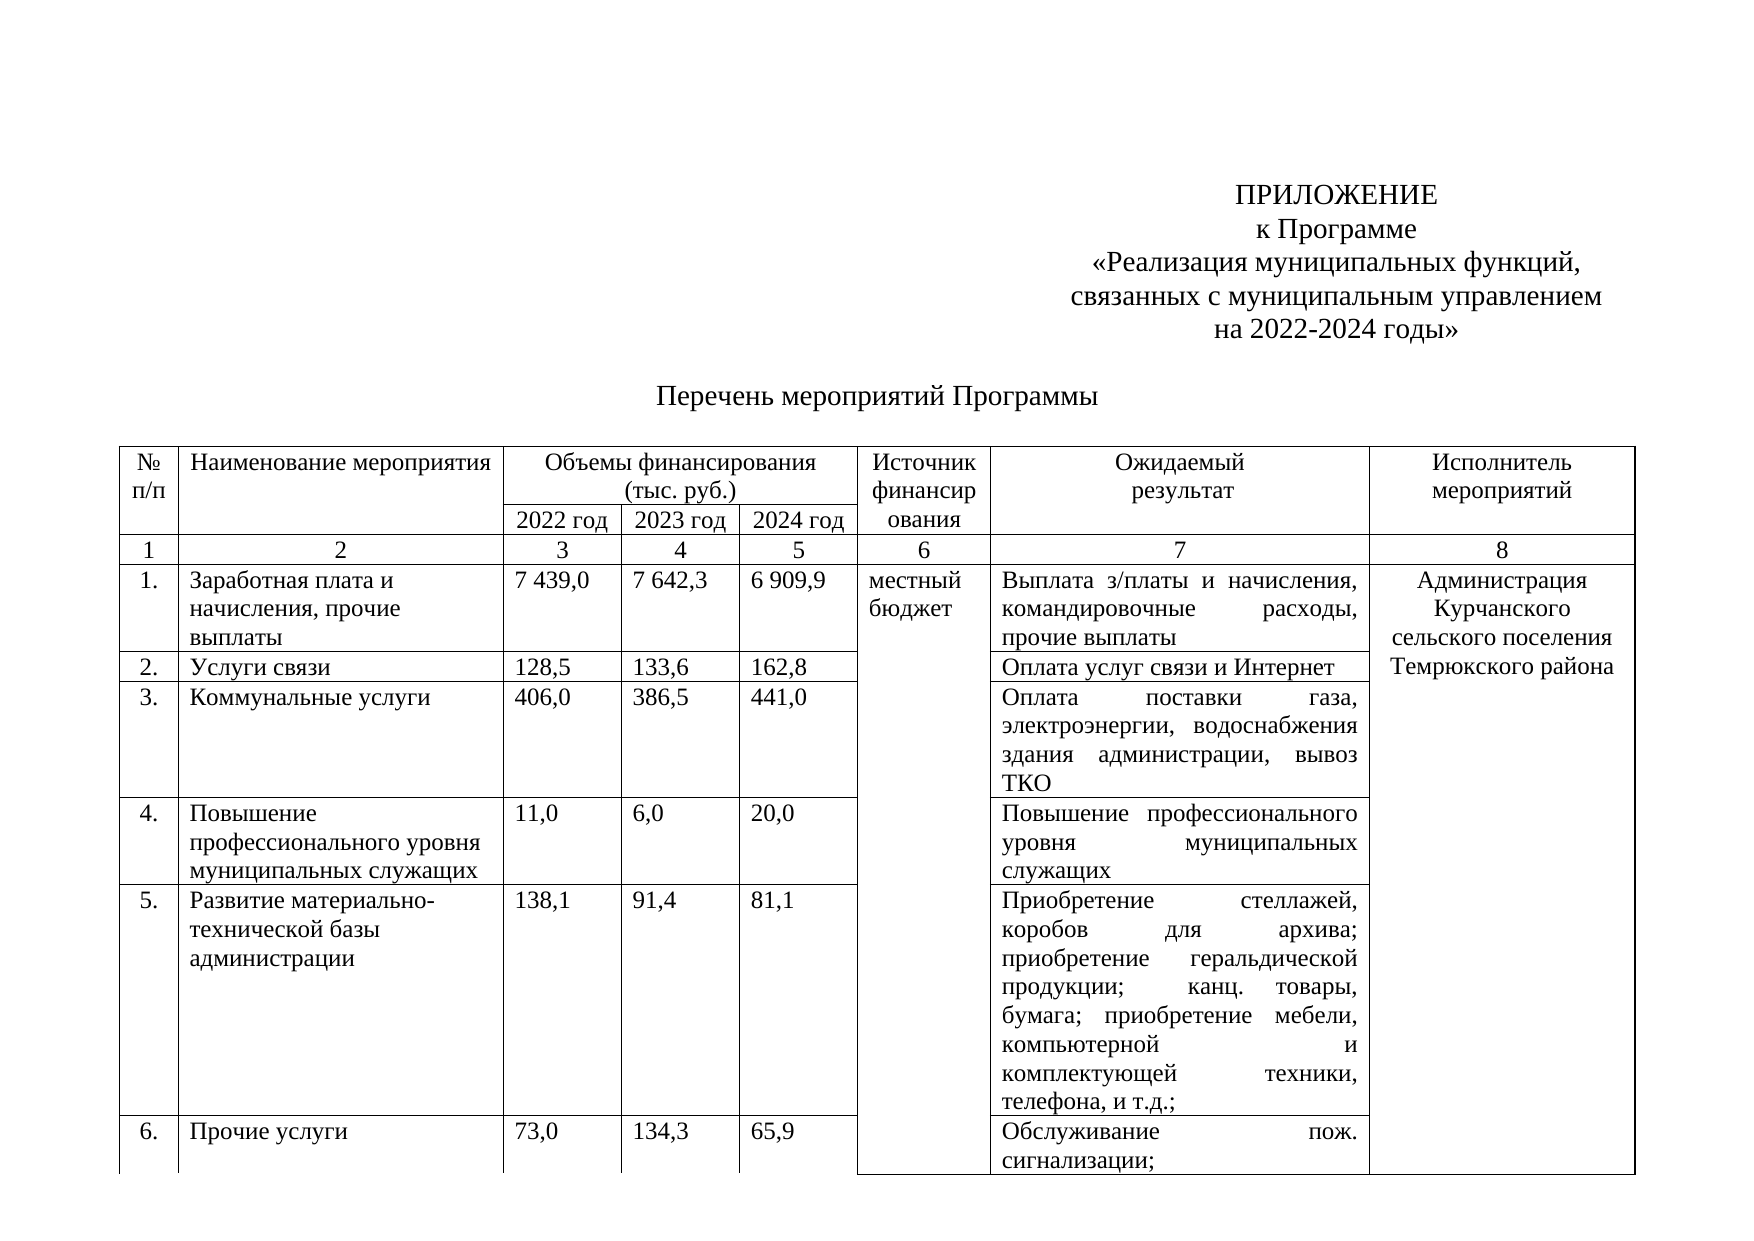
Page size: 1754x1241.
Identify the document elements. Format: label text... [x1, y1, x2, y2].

table_cell 5. [120, 885, 178, 1115]
table_cell 406,0 [504, 682, 621, 797]
table_cell Коммунальные услуги [179, 682, 503, 797]
table_cell 134,3 [621, 1116, 739, 1174]
table_cell Повышение профессионального уровня муниципальных служащих [179, 798, 503, 884]
table_cell 7 642,3 [622, 565, 739, 651]
table_cell Оплата поставки газа, электроэнергии, водоснабжения здания администрации, вывоз ТКО [991, 682, 1369, 797]
table_cell Услуги связи [179, 652, 503, 681]
table_cell Повышение профессионального уровня муниципальных служащих [991, 798, 1369, 884]
table_cell 7 439,0 [504, 565, 621, 651]
text «Реализация муниципальных функций, связанных с муниципальным управлением [1037, 244, 1636, 311]
text Перечень мероприятий Программы [118, 378, 1636, 412]
table_cell 2023 год [622, 505, 739, 534]
table_cell Приобретение стеллажей, коробов для архива; приобретение геральдической продукции; канц. товары, бумага; приобретение мебели, компьютерной и комплектующей техники, телефона, и т.д.; [991, 885, 1369, 1115]
text ПРИЛОЖЕНИЕ [1037, 177, 1636, 211]
table_header Ожидаемый результат [991, 447, 1369, 534]
table_cell 138,1 [504, 885, 621, 1115]
table_cell Оплата услуг связи и Интернет [991, 652, 1369, 681]
table_cell Прочие услуги [178, 1116, 503, 1174]
table_cell 2. [120, 652, 178, 681]
table_cell 441,0 [740, 682, 857, 797]
table_cell 162,8 [740, 652, 857, 681]
table_cell 6,0 [622, 798, 739, 884]
table_cell 6 [858, 535, 990, 564]
table_cell 7 [991, 535, 1369, 564]
table_header № п/п [120, 447, 178, 534]
table_cell 6 909,9 [740, 565, 857, 651]
table_cell 4 [622, 535, 739, 564]
table_cell 2024 год [740, 505, 857, 534]
text к Программе [1037, 211, 1636, 244]
table_cell Заработная плата и начисления, прочие выплаты [179, 565, 503, 651]
table_cell 4. [120, 798, 178, 884]
table_header Объемы финансирования (тыс. руб.) [504, 447, 857, 504]
table_cell местный бюджет [858, 565, 990, 1174]
table_cell 3 [504, 535, 621, 564]
table_cell Выплата з/платы и начисления, командировочные расходы, прочие выплаты [991, 565, 1369, 651]
table_cell 65,9 [739, 1116, 857, 1174]
table_header Источник финансирования [858, 447, 990, 534]
table_cell 128,5 [504, 652, 621, 681]
table_cell 133,6 [622, 652, 739, 681]
table_cell Развитие материально-технической базы администрации [179, 885, 503, 1115]
text на 2022-2024 годы» [1037, 311, 1636, 345]
table_cell 2 [179, 535, 503, 564]
table_cell 11,0 [504, 798, 621, 884]
table_header Исполнитель мероприятий [1370, 447, 1634, 534]
table_cell 6. [120, 1116, 178, 1174]
table_cell 73,0 [503, 1116, 621, 1174]
table_cell 3. [120, 682, 178, 797]
table_cell 1 [120, 535, 178, 564]
table_cell 5 [740, 535, 857, 564]
table_cell 91,4 [622, 885, 739, 1115]
table_cell 1. [120, 565, 178, 651]
table_cell 386,5 [622, 682, 739, 797]
table_cell Администрация Курчанского сельского поселения Темрюкского района [1370, 565, 1634, 1174]
table_cell 81,1 [740, 885, 857, 1115]
table_cell 2022 год [504, 505, 621, 534]
table_header Наименование мероприятия [179, 447, 503, 534]
table_cell 20,0 [740, 798, 857, 884]
table_cell 8 [1370, 535, 1634, 564]
